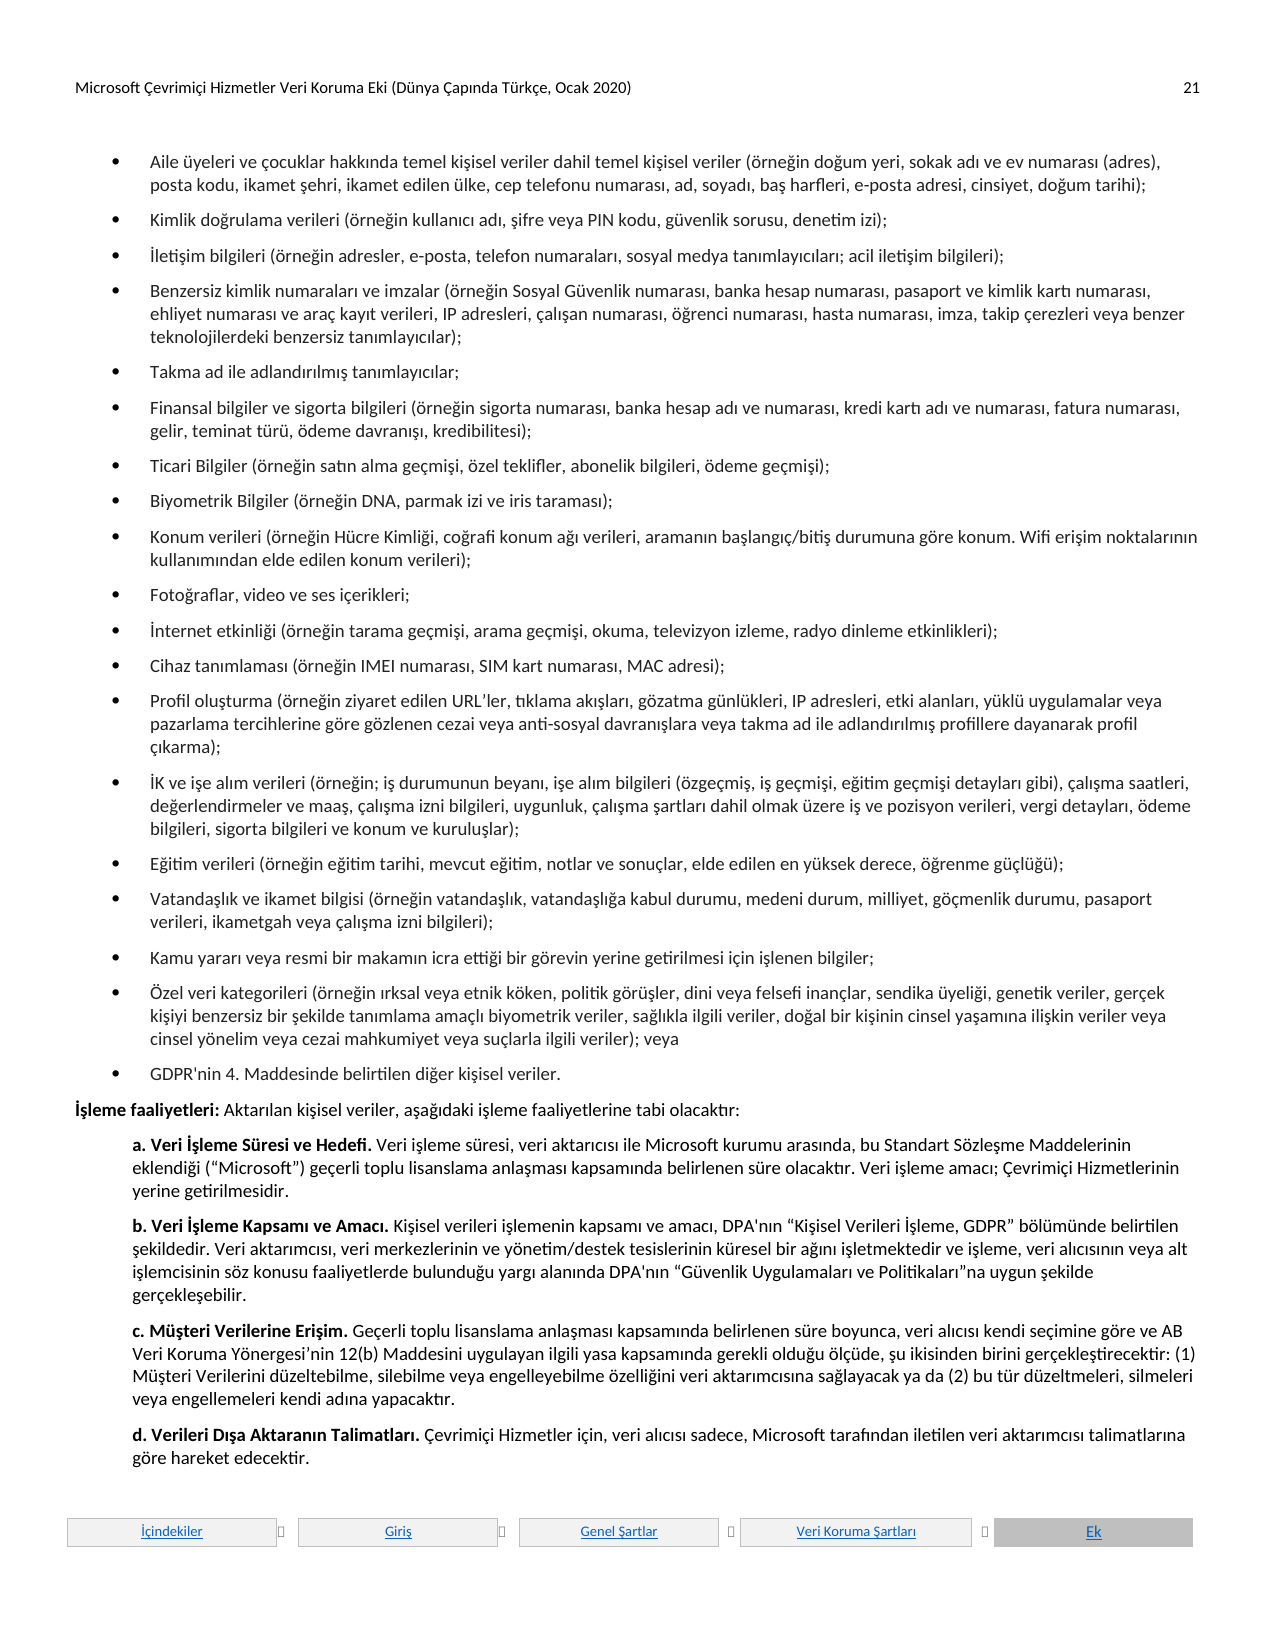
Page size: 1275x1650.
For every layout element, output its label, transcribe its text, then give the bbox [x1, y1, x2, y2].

list Eğitim verileri (örneğin eğitim tarihi, mevcut eğitim, notlar ve sonuçlar, elde edilen en yüksek derece, öğrenme güçlüğü); [112, 852, 1200, 875]
list Fotoğraflar, video ve ses içerikleri; [112, 583, 1200, 606]
list İletişim bilgileri (örneğin adresler, e-posta, telefon numaraları, sosyal medya tanımlayıcıları; acil iletişim bilgileri); [112, 244, 1200, 267]
list d. Verileri Dışa Aktaranın Talimatları. Çevrimiçi Hizmetler için, veri alıcısı sadece, Microsoft tarafından iletilen veri aktarımcısı talimatlarına göre hareket edecektir. [132, 1423, 1200, 1469]
list Ticari Bilgiler (örneğin satın alma geçmişi, özel teklifler, abonelik bilgileri, ödeme geçmişi); [112, 454, 1200, 477]
list Benzersiz kimlik numaraları ve imzalar (örneğin Sosyal Güvenlik numarası, banka hesap numarası, pasaport ve kimlik kartı numarası, ehliyet numarası ve araç kayıt verileri, IP adresleri, çalışan numarası, öğrenci numarası, hasta numarası, imza, takip çerezleri veya benzer teknolojilerdeki benzersiz tanımlayıcılar); [112, 279, 1200, 348]
list Takma ad ile adlandırılmış tanımlayıcılar; [112, 360, 1200, 383]
list Kimlik doğrulama verileri (örneğin kullanıcı adı, şifre veya PIN kodu, güvenlik sorusu, denetim izi); [112, 208, 1200, 231]
list Cihaz tanımlaması (örneğin IMEI numarası, SIM kart numarası, MAC adresi); [112, 654, 1200, 677]
list İnternet etkinliği (örneğin tarama geçmişi, arama geçmişi, okuma, televizyon izleme, radyo dinleme etkinlikleri); [112, 619, 1200, 642]
list b. Veri İşleme Kapsamı ve Amacı. Kişisel verileri işlemenin kapsamı ve amacı, DPA'nın “Kişisel Verileri İşleme, GDPR” bölümünde belirtilen şekildedir. Veri aktarımcısı, veri merkezlerinin ve yönetim/destek tesislerinin küresel bir ağını işletmektedir ve işleme, veri alıcısının veya alt işlemcisinin söz konusu faaliyetlerde bulunduğu yargı alanında DPA'nın “Güvenlik Uygulamaları ve Politikaları”na uygun şekilde gerçekleşebilir. [132, 1214, 1200, 1306]
list c. Müşteri Verilerine Erişim. Geçerli toplu lisanslama anlaşması kapsamında belirlenen süre boyunca, veri alıcısı kendi seçimine göre ve AB Veri Koruma Yönergesi’nin 12(b) Maddesini uygulayan ilgili yasa kapsamında gerekli olduğu ölçüde, şu ikisinden birini gerçekleştirecektir: (1) Müşteri Verilerini düzeltebilme, silebilme veya engelleyebilme özelliğini veri aktarımcısına sağlayacak ya da (2) bu tür düzeltmeleri, silmeleri veya engellemeleri kendi adına yapacaktır. [132, 1319, 1200, 1410]
list a. Veri İşleme Süresi ve Hedefi. Veri işleme süresi, veri aktarıcısı ile Microsoft kurumu arasında, bu Standart Sözleşme Maddelerinin eklendiği (“Microsoft”) geçerli toplu lisanslama anlaşması kapsamında belirlenen süre olacaktır. Veri işleme amacı; Çevrimiçi Hizmetlerinin yerine getirilmesidir. [132, 1133, 1200, 1202]
list Özel veri kategorileri (örneğin ırksal veya etnik köken, politik görüşler, dini veya felsefi inançlar, sendika üyeliği, genetik veriler, gerçek kişiyi benzersiz bir şekilde tanımlama amaçlı biyometrik veriler, sağlıkla ilgili veriler, doğal bir kişinin cinsel yaşamına ilişkin veriler veya cinsel yönelim veya cezai mahkumiyet veya suçlarla ilgili veriler); veya [112, 981, 1200, 1050]
list Aile üyeleri ve çocuklar hakkında temel kişisel veriler dahil temel kişisel veriler (örneğin doğum yeri, sokak adı ve ev numarası (adres), posta kodu, ikamet şehri, ikamet edilen ülke, cep telefonu numarası, ad, soyadı, baş harfleri, e-posta adresi, cinsiyet, doğum tarihi); [112, 150, 1200, 196]
list Finansal bilgiler ve sigorta bilgileri (örneğin sigorta numarası, banka hesap adı ve numarası, kredi kartı adı ve numarası, fatura numarası, gelir, teminat türü, ödeme davranışı, kredibilitesi); [112, 396, 1200, 442]
list Profil oluşturma (örneğin ziyaret edilen URL’ler, tıklama akışları, gözatma günlükleri, IP adresleri, etki alanları, yüklü uygulamalar veya pazarlama tercihlerine göre gözlenen cezai veya anti-sosyal davranışlara veya takma ad ile adlandırılmış profillere dayanarak profil çıkarma); [112, 689, 1200, 758]
list İK ve işe alım verileri (örneğin; iş durumunun beyanı, işe alım bilgileri (özgeçmiş, iş geçmişi, eğitim geçmişi detayları gibi), çalışma saatleri, değerlendirmeler ve maaş, çalışma izni bilgileri, uygunluk, çalışma şartları dahil olmak üzere iş ve pozisyon verileri, vergi detayları, ödeme bilgileri, sigorta bilgileri ve konum ve kuruluşlar); [112, 771, 1200, 839]
list GDPR'nin 4. Maddesinde belirtilen diğer kişisel veriler. [112, 1062, 1200, 1085]
list Vatandaşlık ve ikamet bilgisi (örneğin vatandaşlık, vatandaşlığa kabul durumu, medeni durum, milliyet, göçmenlik durumu, pasaport verileri, ikametgah veya çalışma izni bilgileri); [112, 887, 1200, 933]
list Konum verileri (örneğin Hücre Kimliği, coğrafi konum ağı verileri, aramanın başlangıç/bitiş durumuna göre konum. Wifi erişim noktalarının kullanımından elde edilen konum verileri); [112, 525, 1200, 571]
list Biyometrik Bilgiler (örneğin DNA, parmak izi ve iris taraması); [112, 489, 1200, 512]
list Kamu yararı veya resmi bir makamın icra ettiği bir görevin yerine getirilmesi için işlenen bilgiler; [112, 946, 1200, 969]
list İşleme faaliyetleri: Aktarılan kişisel veriler, aşağıdaki işleme faaliyetlerine tabi olacaktır: [75, 1098, 1200, 1121]
